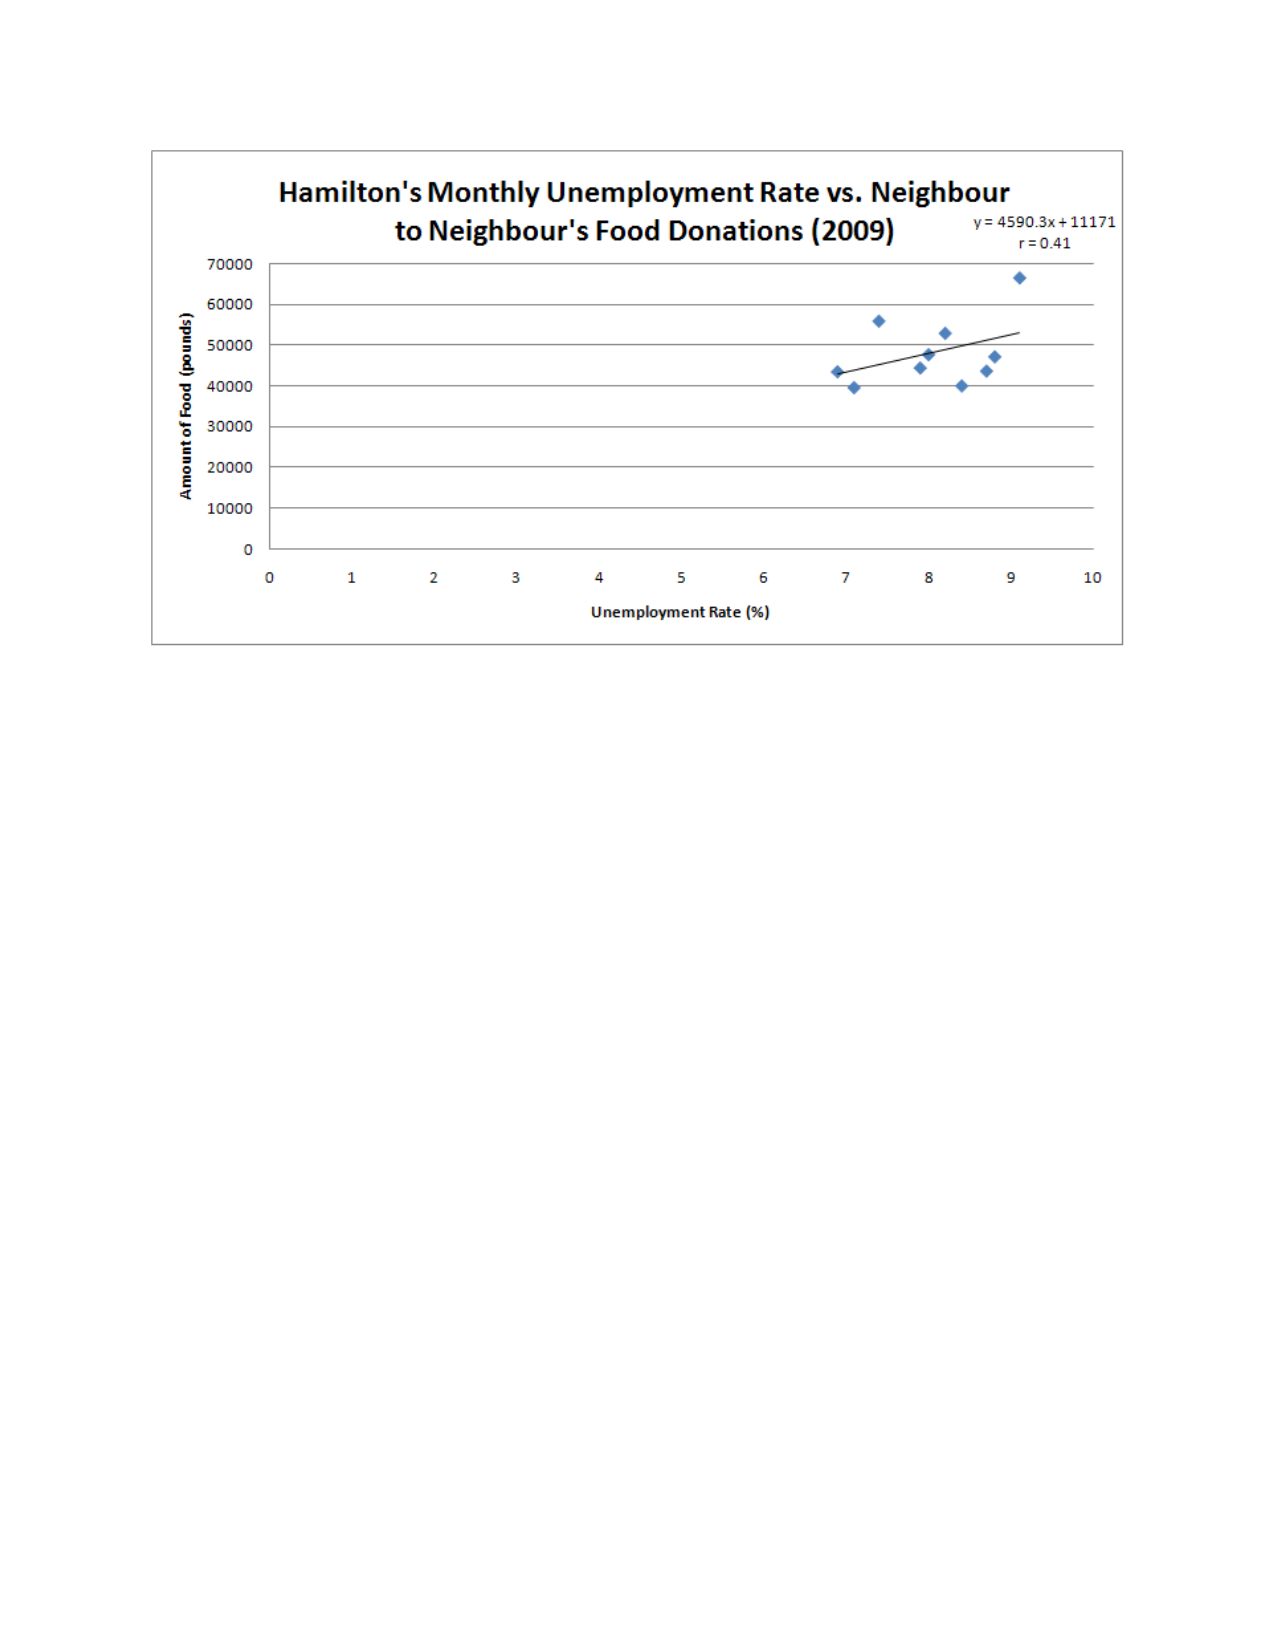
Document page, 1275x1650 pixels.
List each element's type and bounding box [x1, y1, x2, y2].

picture [150, 150, 1125, 648]
